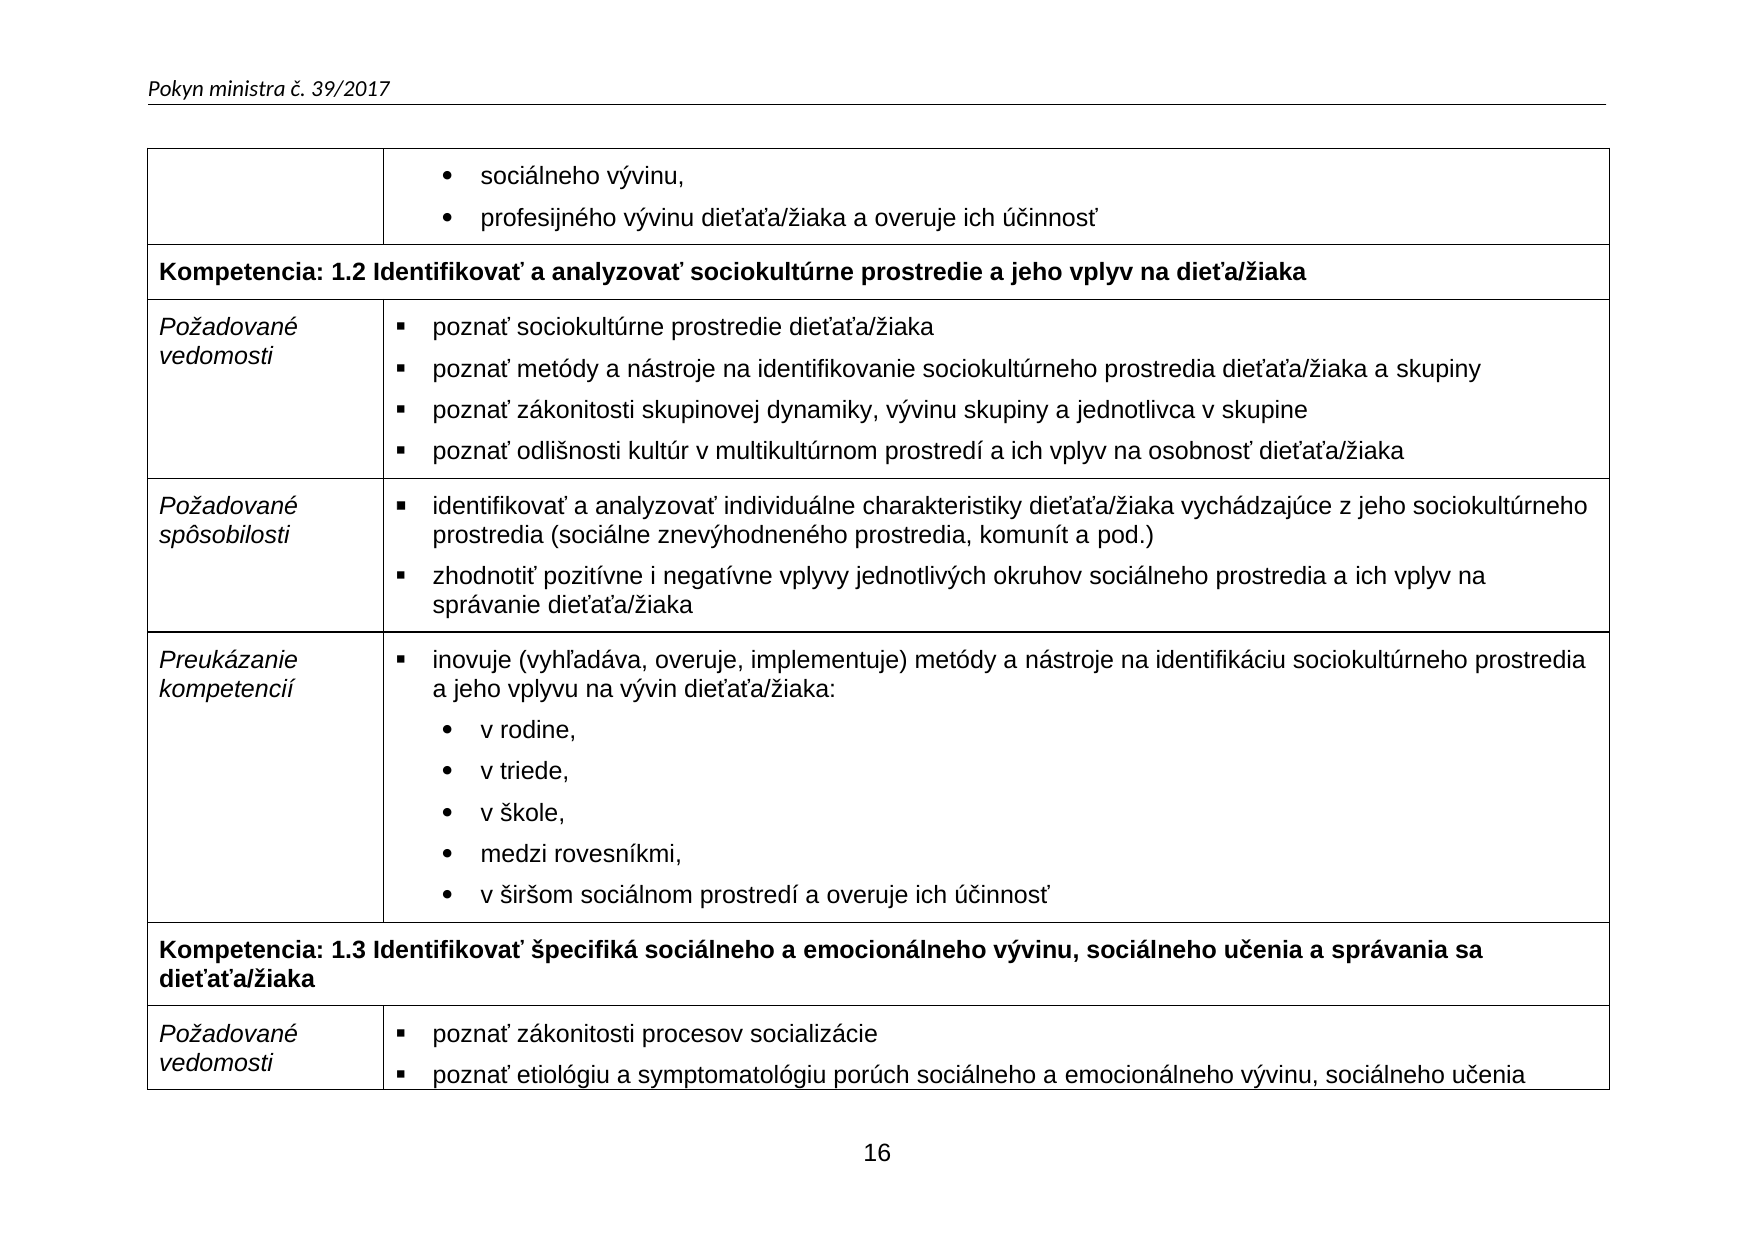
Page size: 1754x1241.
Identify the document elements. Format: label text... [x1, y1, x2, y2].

table_cell poznať sociokultúrne prostredie dieťaťa/žiaka poznať metódy a nástroje na identifikovanie sociokultúrneho prostredia dieťaťa/žiaka a skupiny poznať zákonitosti skupinovej dynamiky, vývinu skupiny a jednotlivca v skupine poznať odlišnosti kultúr v multikultúrnom prostredí a ich vplyv na osobnosť dieťaťa/žiaka [384, 300, 1609, 478]
table_cell Požadované vedomosti [148, 300, 383, 478]
table_cell Kompetencia: 1.3 Identifikovať špecifiká sociálneho a emocionálneho vývinu, sociálneho učenia a správania sa dieťaťa/žiaka [148, 923, 1609, 1005]
table_cell Preukázanie kompetencií [148, 633, 383, 922]
table_cell Kompetencia: 1.2 Identifikovať a analyzovať sociokultúrne prostredie a jeho vplyv na dieťa/žiaka [148, 245, 1609, 299]
table_cell identifikovať a analyzovať individuálne charakteristiky dieťaťa/žiaka vychádzajúce z jeho sociokultúrneho prostredia (sociálne znevýhodneného prostredia, komunít a pod.) zhodnotiť pozitívne i negatívne vplyvy jednotlivých okruhov sociálneho prostredia a ich vplyv na správanie dieťaťa/žiaka [384, 479, 1609, 631]
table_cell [148, 149, 383, 244]
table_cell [148, 1006, 383, 1089]
table_cell inovuje (vyhľadáva, overuje, implementuje) metódy a nástroje na identifikáciu sociokultúrneho prostredia a jeho vplyvu na vývin dieťaťa/žiaka: v rodine, v triede, v škole, medzi rovesníkmi, v širšom sociálnom prostredí a overuje ich účinnosť [384, 633, 1609, 922]
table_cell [384, 1006, 1609, 1089]
table_cell Požadované spôsobilosti [148, 479, 383, 631]
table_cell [384, 149, 1609, 244]
